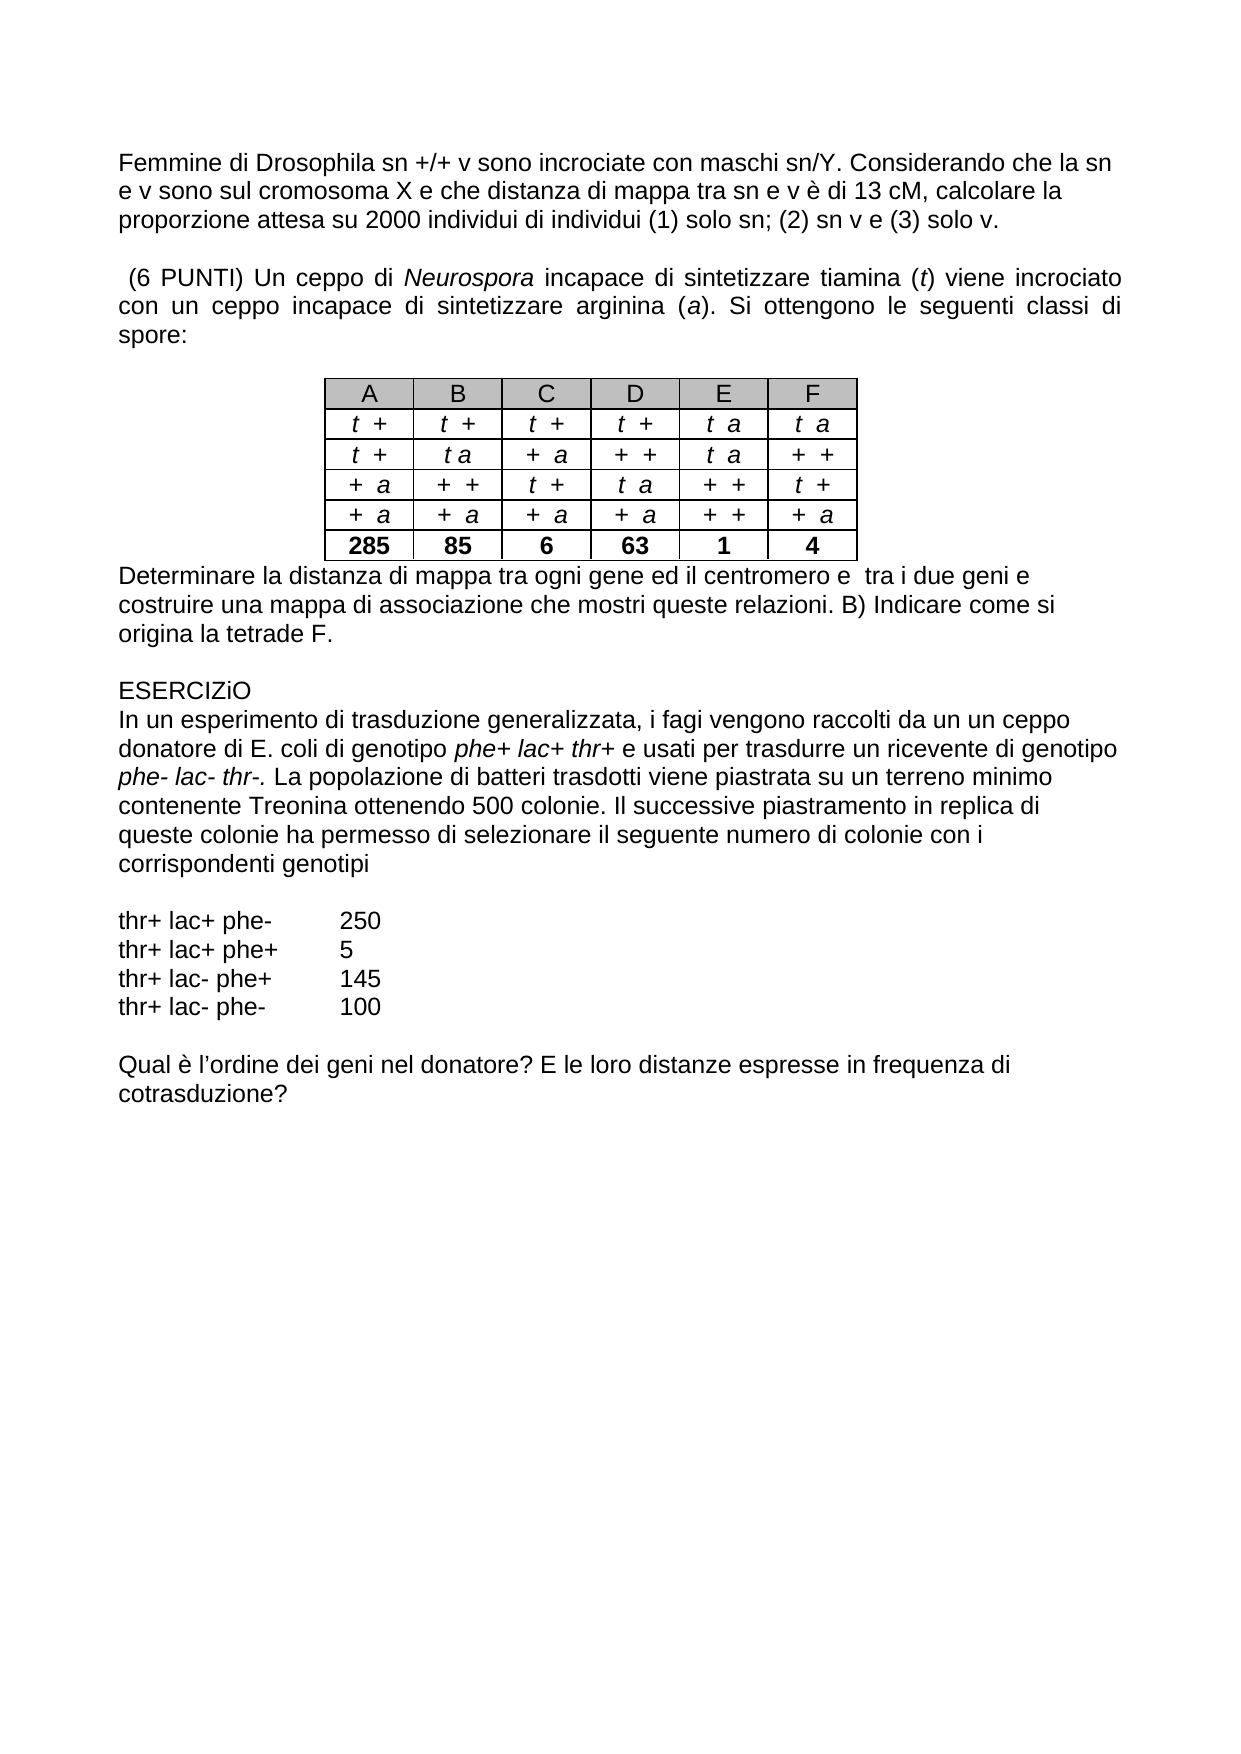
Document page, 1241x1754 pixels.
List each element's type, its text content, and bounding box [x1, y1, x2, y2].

text thr+ lac+ phe+ 5 [118, 935, 1122, 963]
table_cell + a [326, 470, 413, 499]
table_cell 63 [592, 531, 679, 559]
table_cell t a [769, 410, 856, 438]
table_cell + a [414, 501, 501, 529]
table_header F [769, 379, 856, 408]
table_cell t + [326, 410, 413, 438]
table_header D [592, 379, 679, 408]
table_cell 85 [414, 531, 501, 559]
text thr+ lac- phe+ 145 [118, 963, 1122, 992]
text (6 PUNTI) Un ceppo di Neurospora incapace di sintetizzare tiamina (t) viene incrociato con un ceppo incapace di sintetizzare arginina (a). Si ottengono le seguenti classi di spore: [118, 263, 1122, 349]
table_cell 6 [503, 531, 590, 559]
table_cell t a [680, 410, 767, 438]
table_cell + a [769, 501, 856, 529]
text In un esperimento di trasduzione generalizzata, i fagi vengono raccolti da un un ceppo donatore di E. coli di genotipo phe+ lac+ thr+ e usati per trasdurre un ricevente di genotipo phe- lac- thr-. La popolazione di batteri trasdotti viene piastrata su un terreno minimo contenente Treonina ottenendo 500 colonie. Il successive piastramento in replica di queste colonie ha permesso di selezionare il seguente numero di colonie con i corrispondenti genotipi [118, 705, 1122, 877]
table_cell t a [592, 470, 679, 499]
table_cell + + [592, 440, 679, 468]
text Qual è l’ordine dei geni nel donatore? E le loro distanze espresse in frequenza di cotrasduzione? [118, 1050, 1122, 1107]
table_cell + + [769, 440, 856, 468]
table_cell t + [503, 470, 590, 499]
table_cell t + [592, 410, 679, 438]
table_cell 1 [680, 531, 767, 559]
table_cell + + [414, 470, 501, 499]
table_cell t + [326, 440, 413, 468]
table_cell + a [503, 440, 590, 468]
table_cell + + [680, 501, 767, 529]
table_header E [680, 379, 767, 408]
table_cell 4 [769, 531, 856, 559]
text ESERCIZiO [118, 676, 1122, 705]
table_header B [414, 379, 501, 408]
table_cell + + [680, 470, 767, 499]
table_cell t + [769, 470, 856, 499]
table_cell + a [592, 501, 679, 529]
text thr+ lac+ phe- 250 [118, 906, 1122, 935]
table_header A [326, 379, 413, 408]
text Determinare la distanza di mappa tra ogni gene ed il centromero e tra i due geni e costruire una mappa di associazione che mostri queste relazioni. B) Indicare come si origina la tetrade F. [118, 561, 1122, 647]
text thr+ lac- phe- 100 [118, 992, 1122, 1021]
text Femmine di Drosophila sn +/+ v sono incrociate con maschi sn/Y. Considerando che la sn e v sono sul cromosoma X e che distanza di mappa tra sn e v è di 13 cM, calcolare la proporzione attesa su 2000 individui di individui (1) solo sn; (2) sn v e (3) solo v. [118, 148, 1122, 234]
table_cell t + [503, 410, 590, 438]
table_cell t a [680, 440, 767, 468]
table_cell 285 [326, 531, 413, 559]
table_cell + a [326, 501, 413, 529]
table_header C [503, 379, 590, 408]
table_cell + a [503, 501, 590, 529]
table_cell t a [414, 440, 501, 468]
table_cell t + [414, 410, 501, 438]
